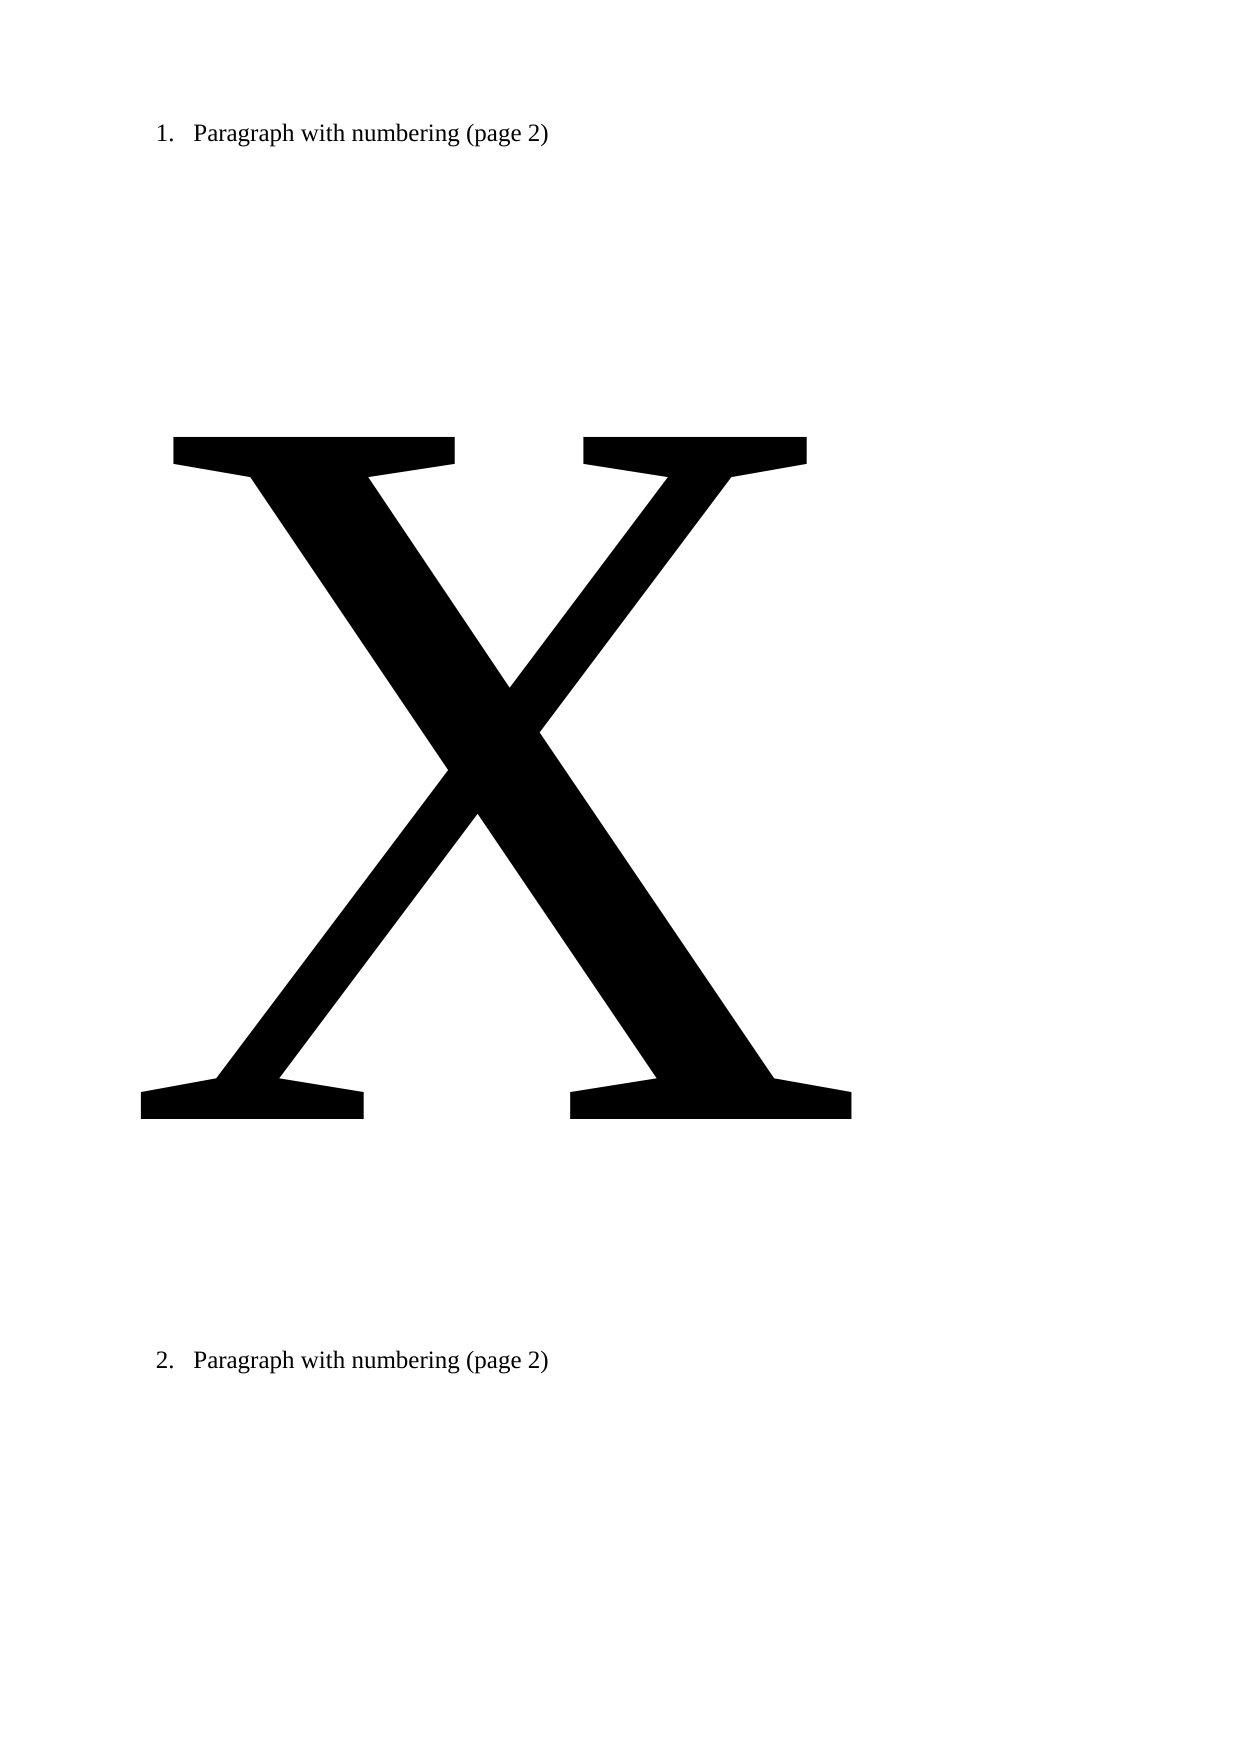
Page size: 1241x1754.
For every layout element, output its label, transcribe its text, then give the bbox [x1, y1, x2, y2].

text X [118, 147, 1122, 1345]
list Paragraph with numbering (page 2) [156, 1345, 1122, 1373]
list Paragraph with numbering (page 2) [156, 118, 1122, 147]
